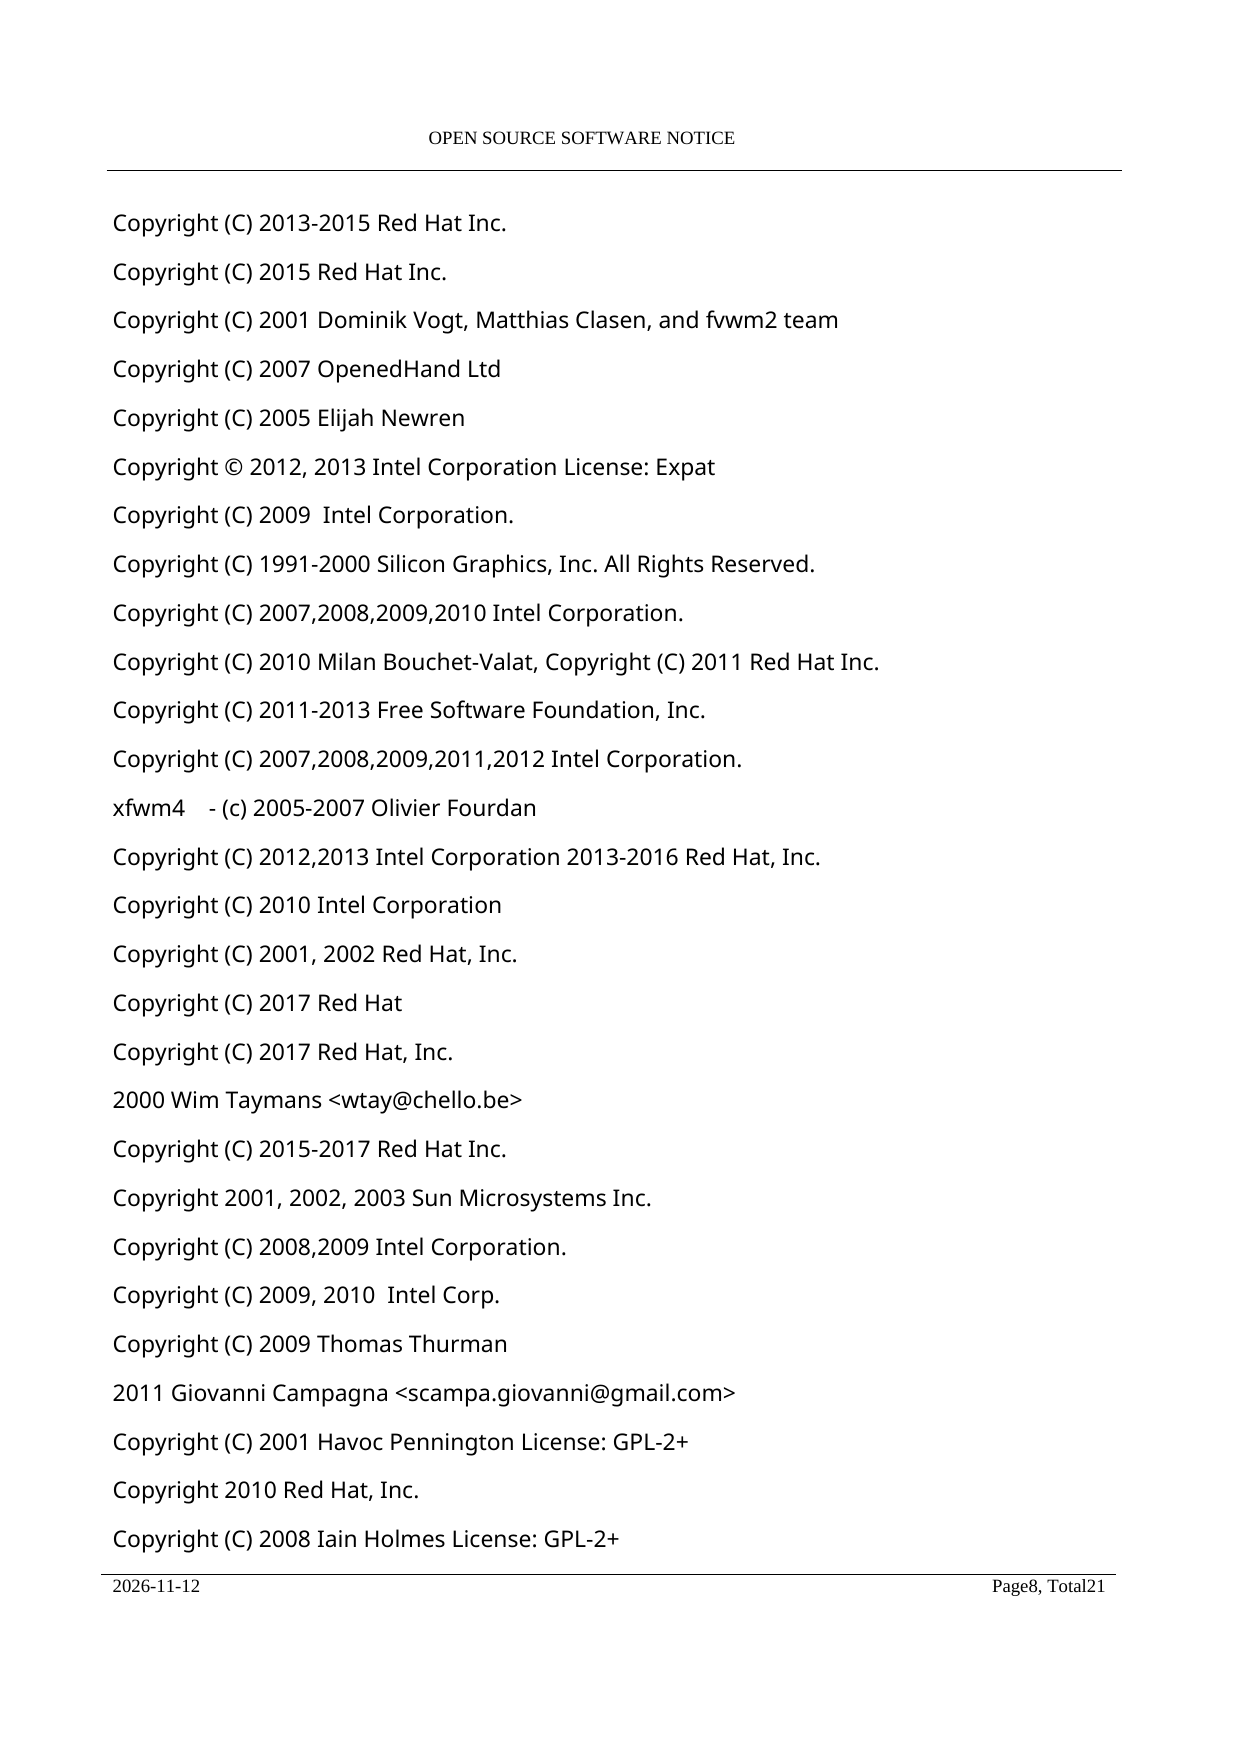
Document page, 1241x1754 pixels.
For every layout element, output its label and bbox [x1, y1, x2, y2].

text [112, 206, 1128, 1555]
